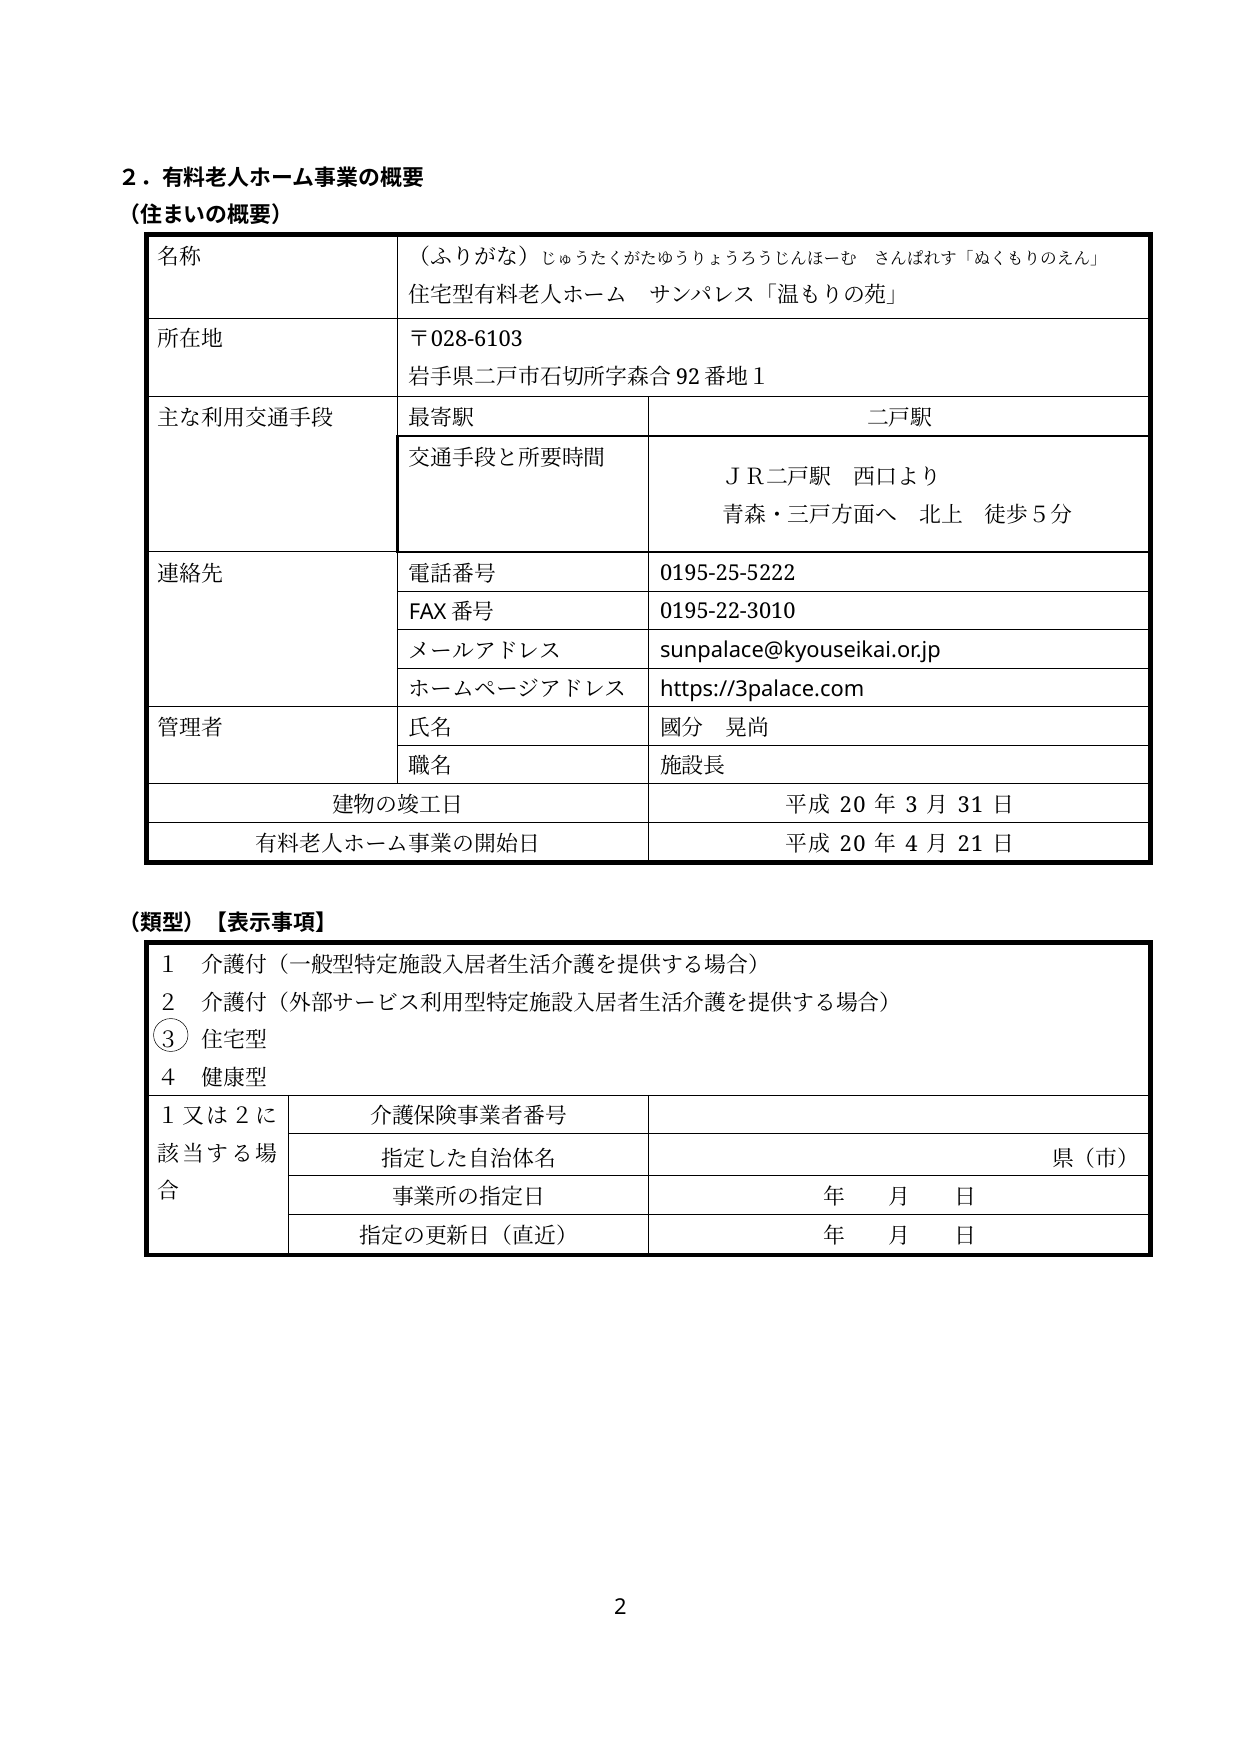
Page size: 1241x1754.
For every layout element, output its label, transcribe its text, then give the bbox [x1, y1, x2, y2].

text （住まいの概要） [118, 194, 1122, 232]
table_cell 0195-25-5222 [649, 553, 1148, 591]
table_cell 事業所の指定日 [289, 1176, 648, 1214]
table_cell 施設長 [649, 746, 1148, 783]
table_cell 〒028-6103 岩手県二戸市石切所字森合92番地１ [398, 319, 1148, 396]
table_cell 管理者 [149, 707, 397, 783]
table_cell 二戸駅 [649, 397, 1148, 435]
table_cell 電話番号 [398, 553, 648, 591]
text （類型）【表示事項】 [118, 902, 1122, 940]
table_cell 介護保険事業者番号 [289, 1096, 648, 1133]
table_cell 有料老人ホーム事業の開始日 [149, 823, 648, 860]
text ２．有料老人ホーム事業の概要 [118, 157, 1122, 194]
table_cell ＪＲ二戸駅 西口より 青森・三戸方面へ 北上 徒歩５分 [649, 437, 1148, 551]
table_cell 最寄駅 [398, 397, 648, 435]
table_cell 平成 20 年 4 月 21 日 [649, 823, 1148, 860]
table_cell 指定の更新日（直近） [289, 1215, 648, 1252]
table_cell FAX番号 [398, 592, 648, 629]
table_cell 國分 晃尚 [649, 707, 1148, 745]
table_cell 年 月 日 [649, 1176, 1148, 1214]
table_cell 県（市） [649, 1134, 1148, 1175]
table_cell 平成 20 年 3 月 31 日 [649, 784, 1148, 822]
table_cell https://3palace.com [649, 669, 1148, 706]
table_cell 氏名 [398, 707, 648, 745]
table_cell [649, 1096, 1148, 1133]
table_header 名称 [149, 237, 397, 317]
table_cell メールアドレス [398, 630, 648, 668]
table_cell 年 月 日 [649, 1215, 1148, 1252]
table_cell 0195-22-3010 [649, 592, 1148, 629]
table_cell １又は２に該当する場合 [149, 1096, 288, 1252]
table_cell 職名 [398, 746, 648, 783]
table_cell ホームページアドレス [398, 669, 648, 706]
table_cell 主な利用交通手段 [149, 397, 397, 551]
table_cell 建物の竣工日 [149, 784, 648, 822]
table_cell sunpalace@kyouseikai.or.jp [649, 630, 1148, 668]
table_cell 指定した自治体名 [289, 1134, 648, 1175]
table_cell 所在地 [149, 319, 397, 396]
table_cell 連絡先 [149, 552, 397, 706]
table_header （ふりがな）じゅうたくがたゆうりょうろうじんほーむ さんぱれす「ぬくもりのえん」 住宅型有料老人ホーム サンパレス「温もりの苑」 [398, 237, 1148, 317]
table_cell 交通手段と所要時間 [399, 437, 648, 551]
table_header １ 介護付（一般型特定施設入居者生活介護を提供する場合） ２ 介護付（外部サービス利用型特定施設入居者生活介護を提供する場合） ３ 住宅型 ４ 健康型 [149, 945, 1148, 1095]
